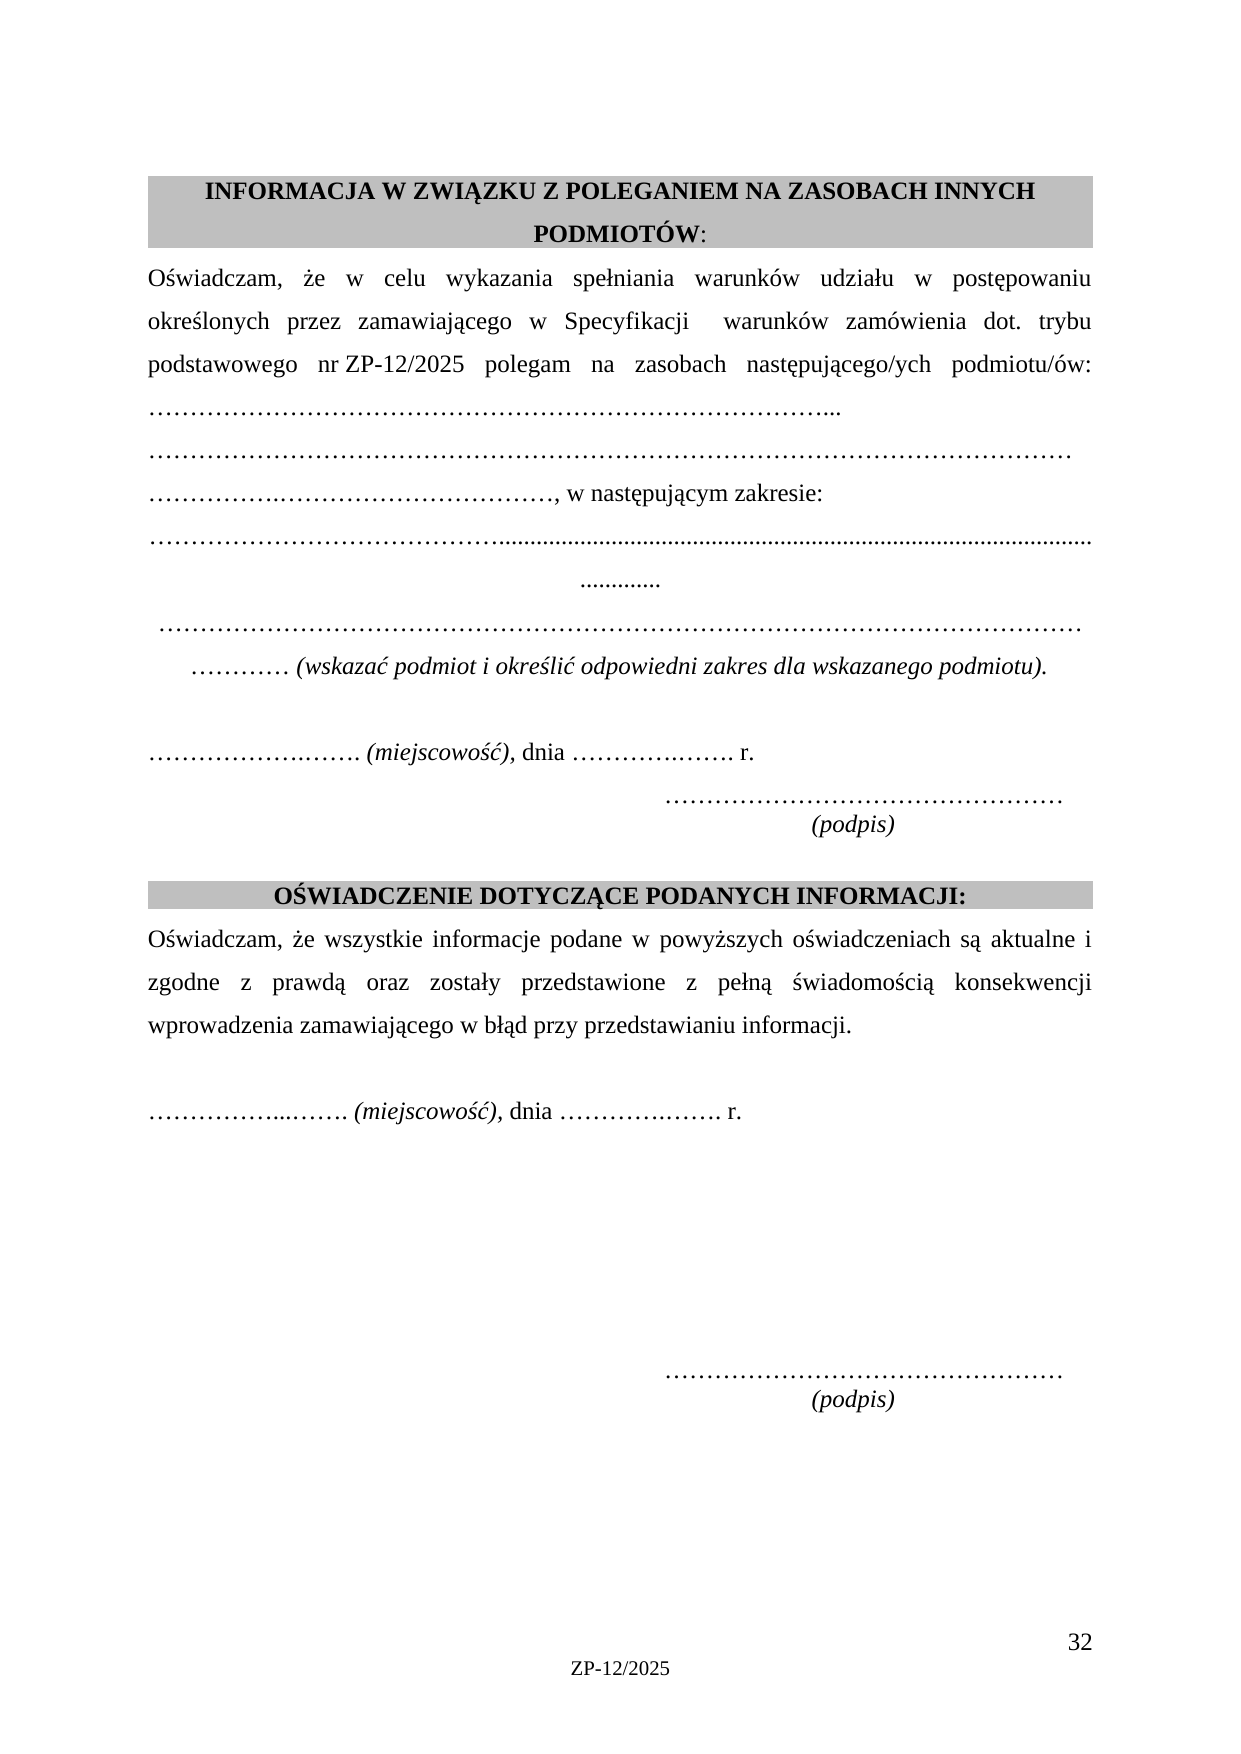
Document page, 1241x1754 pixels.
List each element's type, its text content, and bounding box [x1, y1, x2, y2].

text ……………….……. (miejscowość), dnia ………….……. r. [148, 737, 1093, 766]
text Oświadczam, że w celu wykazania spełniania warunków udziału w postępowaniu określonych przez zamawiającego w Specyfikacji warunków zamówienia dot. trybu podstawowego nr ZP-12/2025 polegam na zasobach następującego/ych podmiotu/ów: ………………………………………………………………………...……………………………………………………………………………………………………………….……………………………, w następującym zakresie: [148, 263, 1093, 507]
text ………………………………………… [148, 780, 1093, 809]
text ……………...……. (miejscowość), dnia ………….……. r. [148, 1096, 1093, 1125]
text ………………………………………… [148, 1355, 1093, 1384]
text Oświadczam, że wszystkie informacje podane w powyższych oświadczeniach są aktualne i zgodne z prawdą oraz zostały przedstawione z pełną świadomością konsekwencji wprowadzenia zamawiającego w błąd przy przedstawianiu informacji. [148, 924, 1093, 1039]
text INFORMACJA W ZWIĄZKU Z POLEGANIEM NA ZASOBACH INNYCH PODMIOTÓW: [148, 176, 1093, 248]
text OŚWIADCZENIE DOTYCZĄCE PODANYCH INFORMACJI: [148, 881, 1093, 909]
text (podpis) [738, 809, 1093, 838]
text ……………………………………............................................................................................................ …………………………………………………………………………………………………………… (wskazać podmiot i określić odpowiedni zakres dla wskazanego podmiotu). [148, 521, 1093, 679]
text (podpis) [738, 1384, 1093, 1413]
